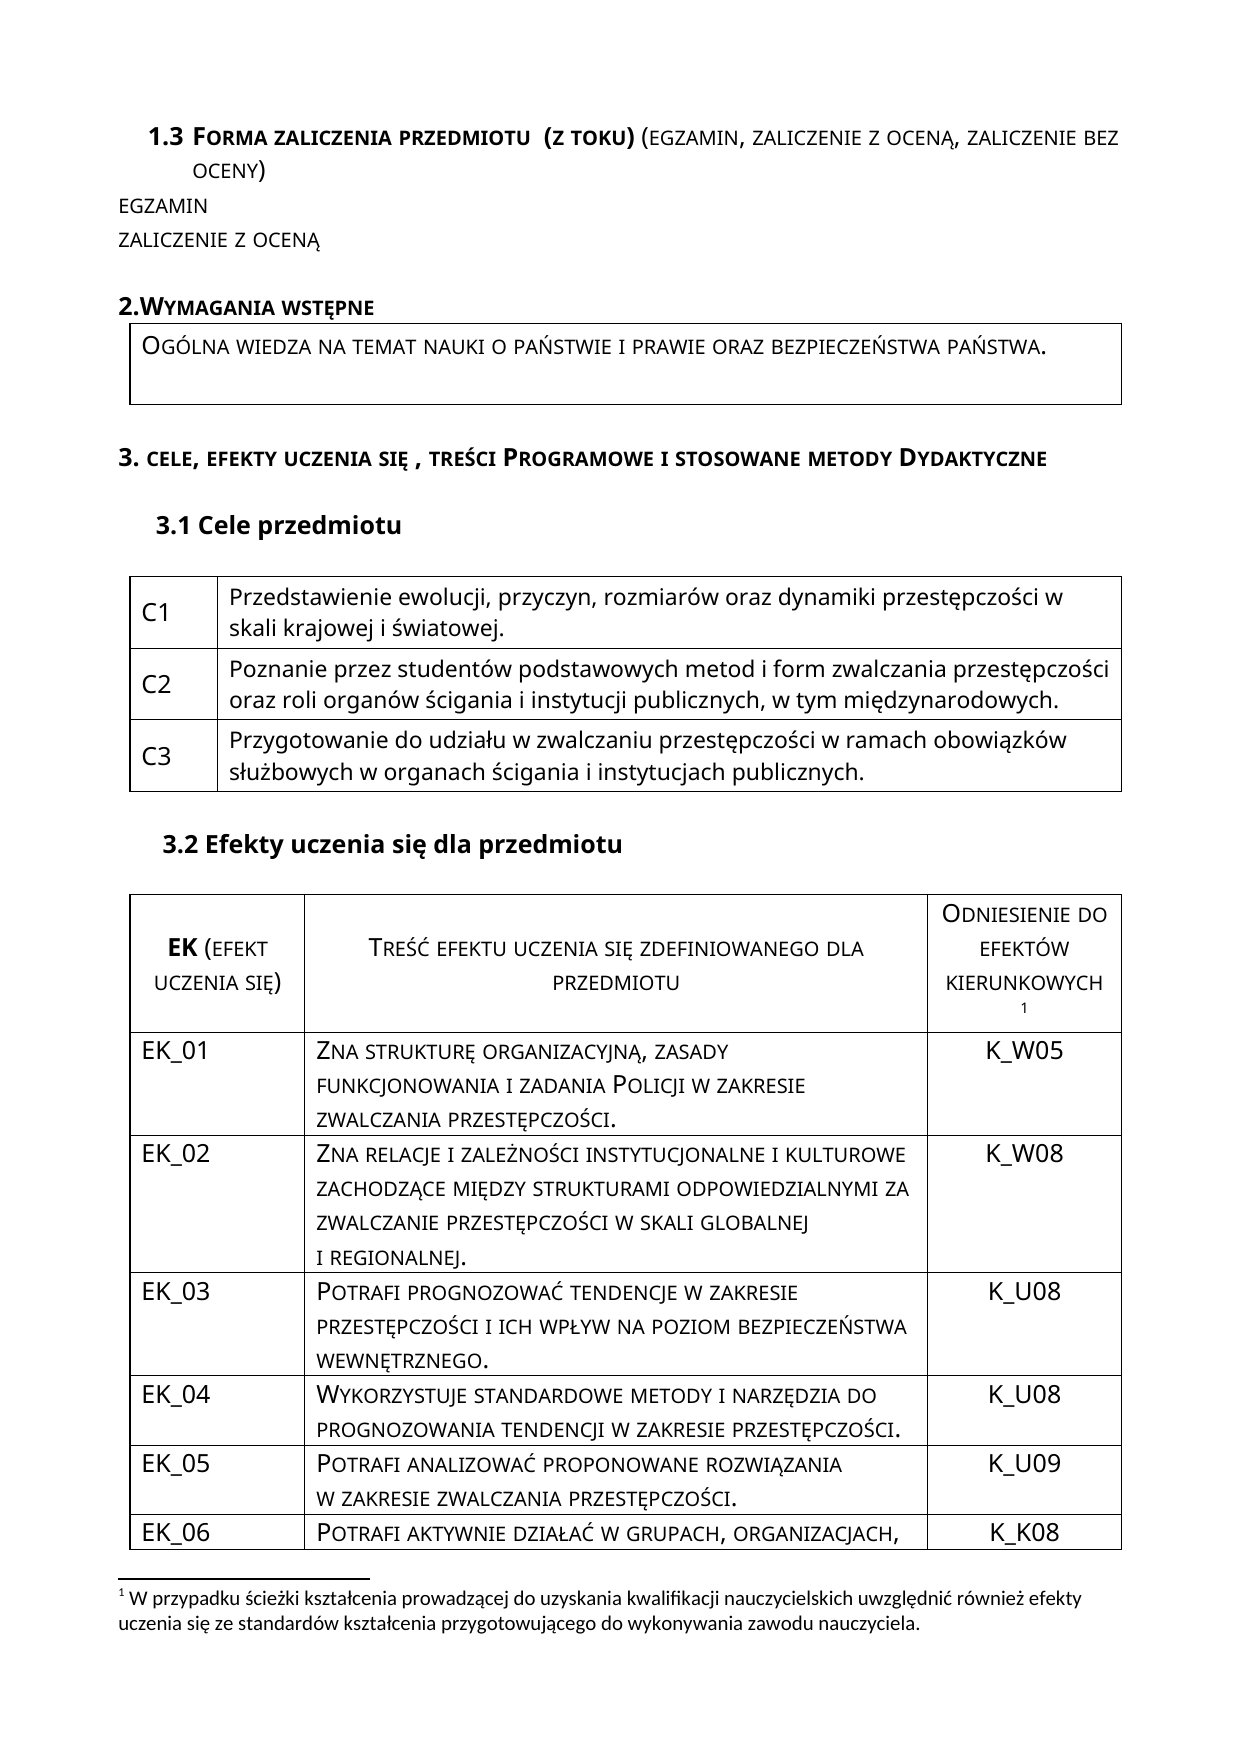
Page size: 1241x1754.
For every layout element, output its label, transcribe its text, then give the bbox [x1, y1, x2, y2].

table_cell K_W08 [928, 1136, 1121, 1272]
table_cell EK_02 [131, 1136, 304, 1272]
table_cell EK_03 [131, 1273, 304, 1375]
table_cell Wykorzystuje standardowe metody i narzędzia do prognozowania tendencji w zakresie przestępczości. [305, 1376, 927, 1444]
table_cell EK_06 [131, 1515, 304, 1549]
table_cell K_U09 [928, 1446, 1121, 1514]
table_header Odniesienie do efektów kierunkowych [928, 895, 1121, 1032]
table_cell K_W05 [928, 1033, 1121, 1135]
table_header C1 [131, 577, 217, 647]
table_cell K_K08 [928, 1515, 1121, 1549]
table_cell Zna strukturę organizacyjną, zasady funkcjonowania i zadania Policji w zakresie zwalczania przestępczości. [305, 1033, 927, 1135]
table_header Treść efektu uczenia się zdefiniowanego dla przedmiotu [305, 895, 927, 1032]
table_cell EK_05 [131, 1446, 304, 1514]
table_cell Zna relacje i zależności instytucjonalne i kulturowe zachodzące między strukturami odpowiedzialnymi za zwalczanie przestępczości w skali globalnej i regionalnej. [305, 1136, 927, 1272]
text 3.1 Cele przedmiotu [156, 507, 1122, 541]
table_cell Przygotowanie do udziału w zwalczaniu przestępczości w ramach obowiązków służbowych w organach ścigania i instytucjach publicznych. [218, 720, 1121, 791]
table_cell Potrafi prognozować tendencje w zakresie przestępczości i ich wpływ na poziom bezpieczeństwa wewnętrznego. [305, 1273, 927, 1375]
text 2.Wymagania wstępne [118, 288, 1122, 322]
text egzamin [118, 186, 1122, 220]
table_header Ogólna wiedza na temat nauki o państwie i prawie oraz bezpieczeństwa państwa. [131, 324, 1121, 404]
table_cell Poznanie przez studentów podstawowych metod i form zwalczania przestępczości oraz roli organów ścigania i instytucji publicznych, w tym międzynarodowych. [218, 649, 1121, 719]
table_cell K_U08 [928, 1273, 1121, 1375]
text zaliczenie z oceną [118, 220, 1122, 254]
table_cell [305, 1515, 927, 1549]
text 1.3 Forma zaliczenia przedmiotu (z toku) (egzamin, zaliczenie z oceną, zaliczenie bez oceny) [148, 118, 1122, 186]
table_header Przedstawienie ewolucji, przyczyn, rozmiarów oraz dynamiki przestępczości w skali krajowej i światowej. [218, 577, 1121, 647]
table_cell Potrafi analizować proponowane rozwiązania w zakresie zwalczania przestępczości. [305, 1446, 927, 1514]
table_cell EK_01 [131, 1033, 304, 1135]
table_cell C2 [131, 649, 217, 719]
text 3.2 Efekty uczenia się dla przedmiotu [162, 826, 1122, 860]
table_cell K_U08 [928, 1376, 1121, 1444]
table_cell C3 [131, 720, 217, 791]
text 3. cele, efekty uczenia się , treści Programowe i stosowane metody Dydaktyczne [118, 439, 1122, 473]
table_header EK (efekt uczenia się) [131, 895, 304, 1032]
table_cell EK_04 [131, 1376, 304, 1444]
